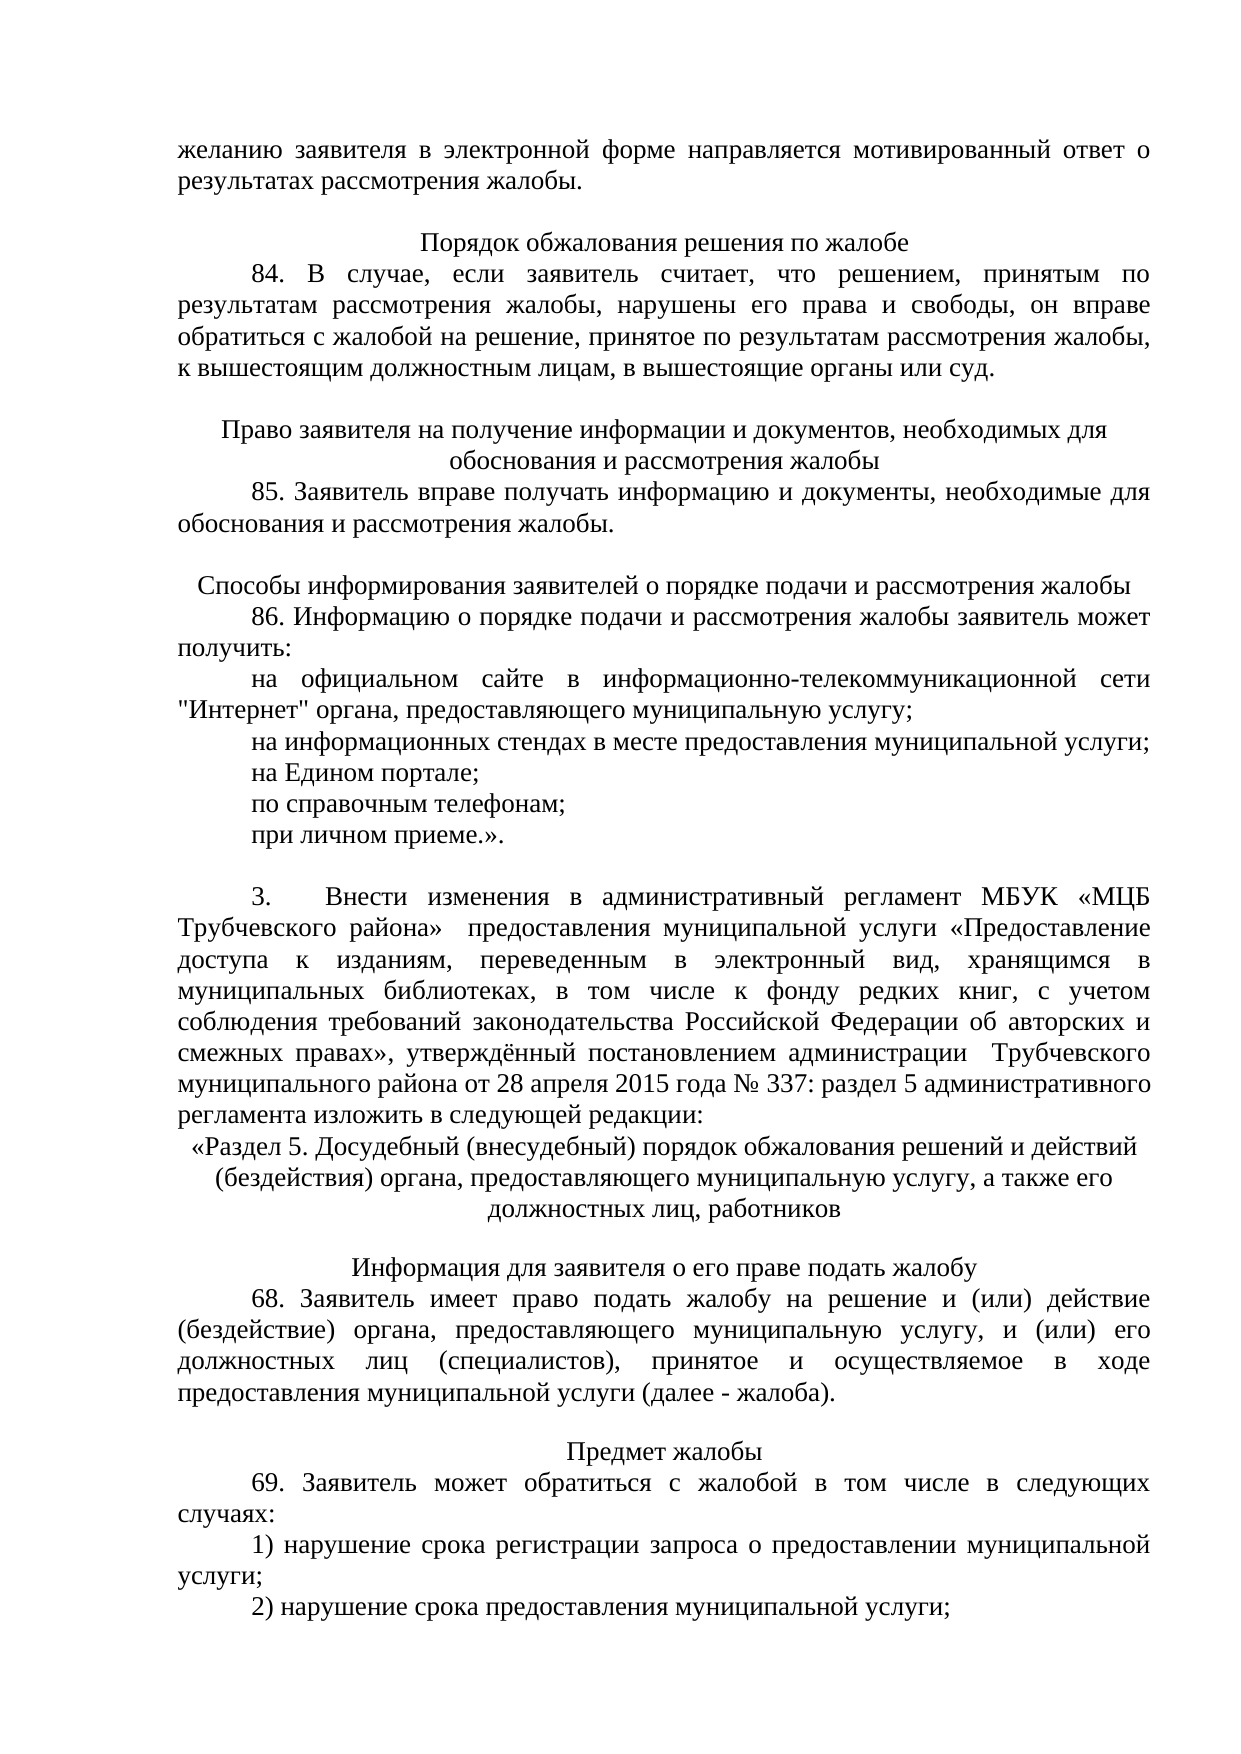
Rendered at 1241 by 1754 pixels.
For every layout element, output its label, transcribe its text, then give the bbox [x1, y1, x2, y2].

text Порядок обжалования решения по жалобе [177, 226, 1152, 257]
text 68. Заявитель имеет право подать жалобу на решение и (или) действие (бездействие) органа, предоставляющего муниципальную услугу, и (или) его должностных лиц (специалистов), принятое и осуществляемое в ходе предоставления муниципальной услуги (далее - жалоба). [177, 1282, 1152, 1407]
text по справочным телефонам; [177, 787, 1152, 818]
text на Едином портале; [177, 756, 1152, 787]
list Внести изменения в административный регламент МБУК «МЦБ Трубчевского района» предоставления муниципальной услуги «Предоставление доступа к изданиям, переведенным в электронный вид, хранящимся в муниципальных библиотеках, в том числе к фонду редких книг, с учетом соблюдения требований законодательства Российской Федерации об авторских и смежных правах», утверждённый постановлением администрации Трубчевского муниципального района от 28 апреля 2015 года № 337: раздел 5 административного регламента изложить в следующей редакции: [177, 880, 1152, 1067]
text 69. Заявитель может обратиться с жалобой в том числе в следующих случаях: [177, 1466, 1152, 1528]
list Внести изменения в административный регламент МБУК «МЦБ Трубчевского района» предоставления муниципальной услуги «Предоставление доступа к изданиям, переведенным в электронный вид, хранящимся в муниципальных библиотеках, в том числе к фонду редких книг, с учетом соблюдения требований законодательства Российской Федерации об авторских и смежных правах», утверждённый постановлением администрации Трубчевского муниципального района от 28 апреля 2015 года № 337: раздел 5 административного регламента изложить в следующей редакции: [177, 1067, 1152, 1129]
text Способы информирования заявителей о порядке подачи и рассмотрения жалобы [177, 569, 1152, 600]
text 86. Информацию о порядке подачи и рассмотрения жалобы заявитель может получить: [177, 600, 1152, 662]
text 2) нарушение срока предоставления муниципальной услуги; [177, 1591, 1152, 1622]
text 1) нарушение срока регистрации запроса о предоставлении муниципальной услуги; [177, 1528, 1152, 1591]
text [177, 133, 1152, 195]
text Предмет жалобы [177, 1435, 1152, 1466]
text на информационных стендах в месте предоставления муниципальной услуги; [177, 725, 1152, 756]
text «Раздел 5. Досудебный (внесудебный) порядок обжалования решений и действий (бездействия) органа, предоставляющего муниципальную услугу, а также его должностных лиц, работников [177, 1129, 1152, 1223]
text Информация для заявителя о его праве подать жалобу [177, 1251, 1152, 1282]
text на официальном сайте в информационно-телекоммуникационной сети "Интернет" органа, предоставляющего муниципальную услугу; [177, 662, 1152, 725]
text при личном приеме.». [177, 818, 1152, 849]
text 84. В случае, если заявитель считает, что решением, принятым по результатам рассмотрения жалобы, нарушены его права и свободы, он вправе обратиться с жалобой на решение, принятое по результатам рассмотрения жалобы, к вышестоящим должностным лицам, в вышестоящие органы или суд. [177, 257, 1152, 382]
text Право заявителя на получение информации и документов, необходимых для обоснования и рассмотрения жалобы [177, 413, 1152, 476]
text 85. Заявитель вправе получать информацию и документы, необходимые для обоснования и рассмотрения жалобы. [177, 476, 1152, 538]
